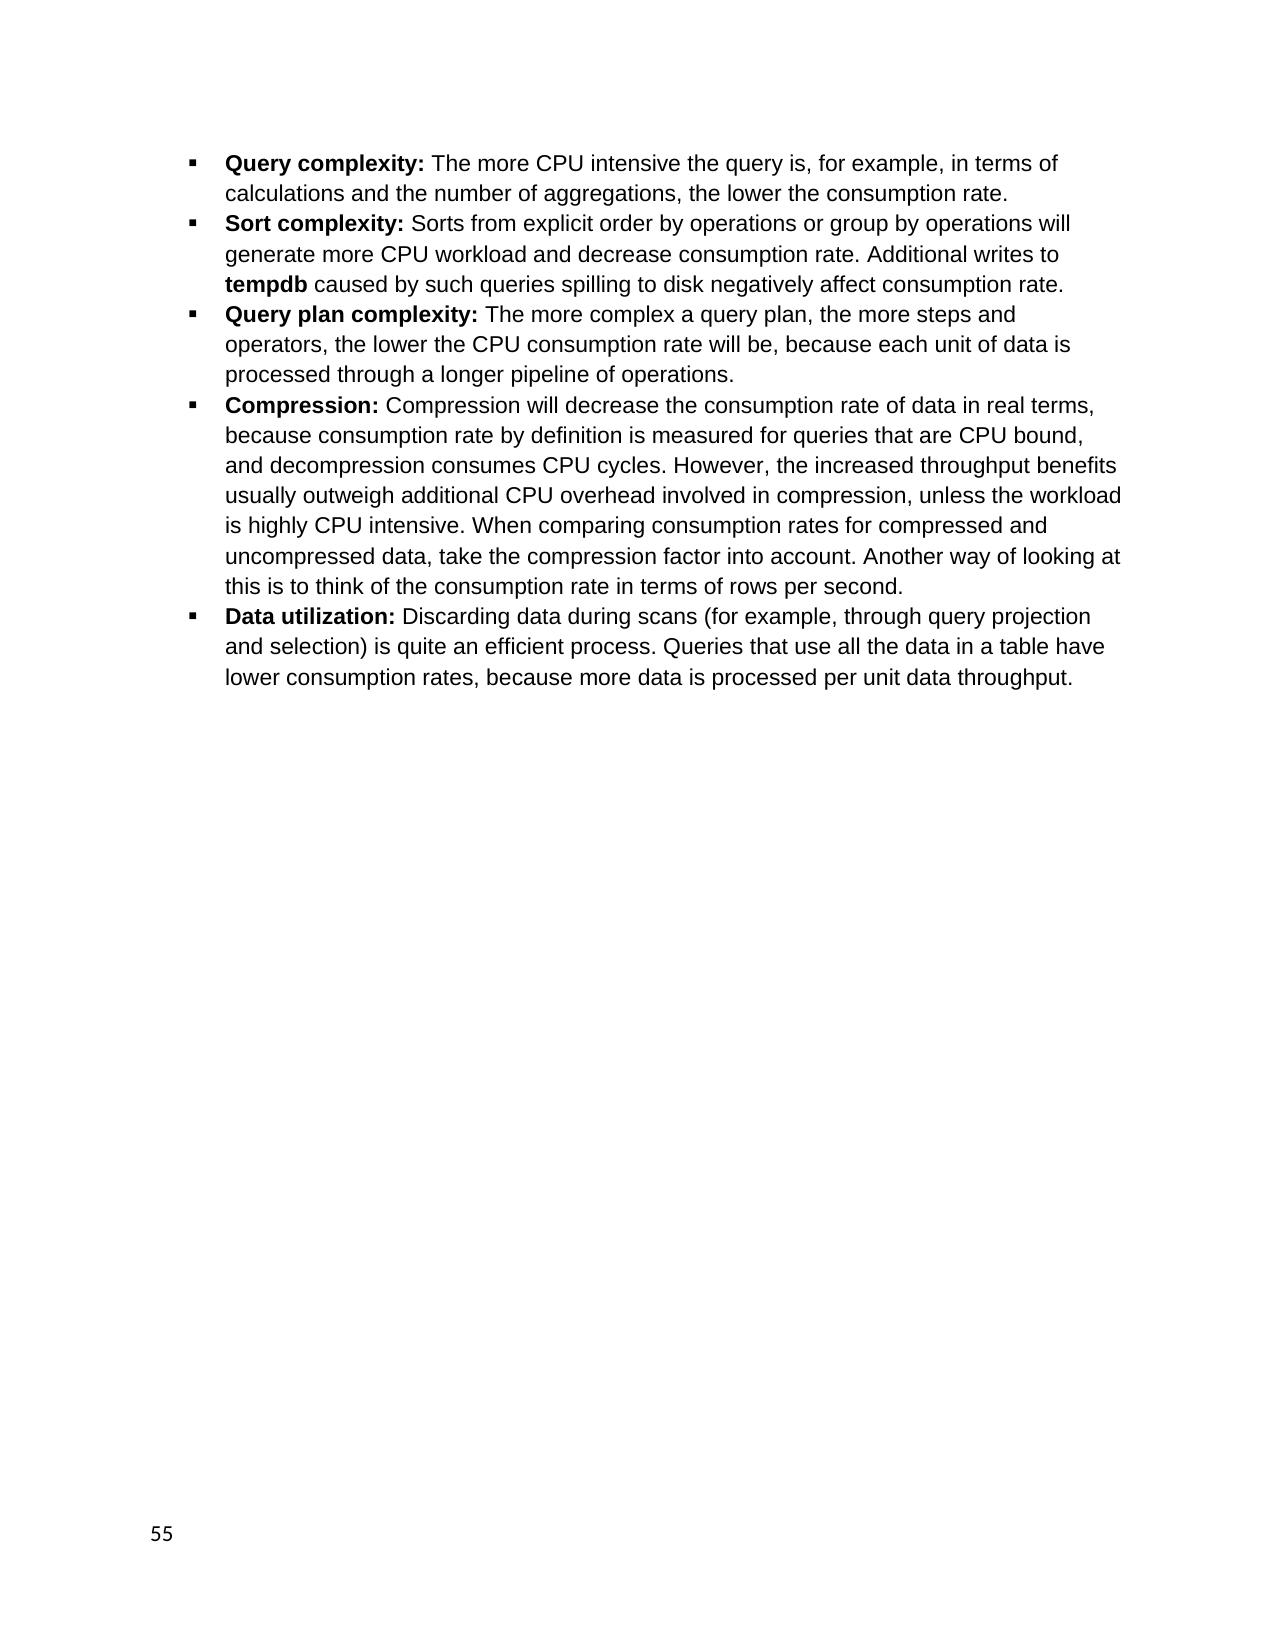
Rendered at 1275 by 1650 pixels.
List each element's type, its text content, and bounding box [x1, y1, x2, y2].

list Sort complexity: Sorts from explicit order by operations or group by operations will generate more CPU workload and decrease consumption rate. Additional writes to tempdb caused by such queries spilling to disk negatively affect consumption rate. [187, 210, 1125, 297]
list Query plan complexity: The more complex a query plan, the more steps and operators, the lower the CPU consumption rate will be, because each unit of data is processed through a longer pipeline of operations. [187, 301, 1125, 388]
list Compression: Compression will decrease the consumption rate of data in real terms, because consumption rate by definition is measured for queries that are CPU bound, and decompression consumes CPU cycles. However, the increased throughput benefits usually outweigh additional CPU overhead involved in compression, unless the workload is highly CPU intensive. When comparing consumption rates for compressed and uncompressed data, take the compression factor into account. Another way of looking at this is to think of the consumption rate in terms of rows per second. [187, 392, 1125, 599]
list Query complexity: The more CPU intensive the query is, for example, in terms of calculations and the number of aggregations, the lower the consumption rate. [187, 150, 1125, 207]
list Data utilization: Discarding data during scans (for example, through query projection and selection) is quite an efficient process. Queries that use all the data in a table have lower consumption rates, because more data is processed per unit data throughput. [187, 603, 1125, 690]
